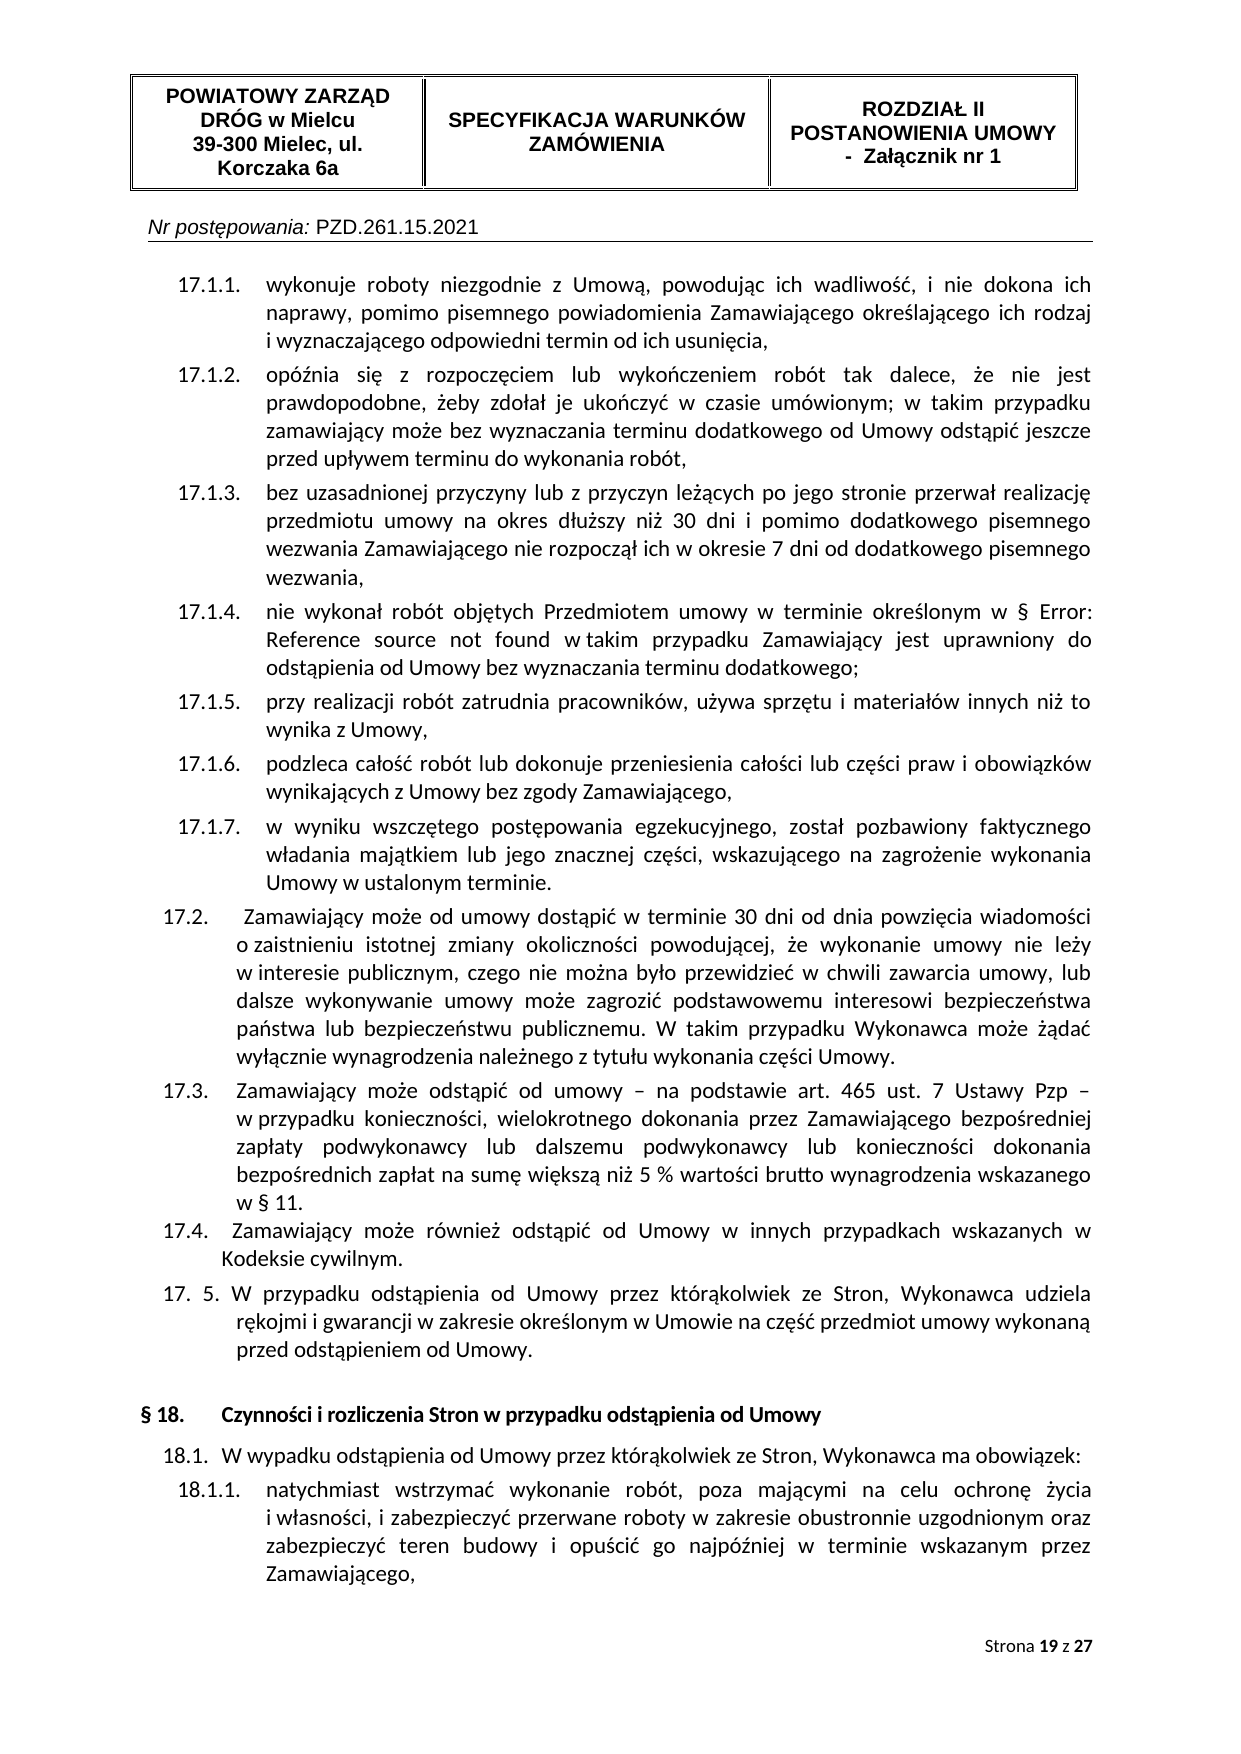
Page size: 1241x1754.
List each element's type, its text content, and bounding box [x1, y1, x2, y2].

text 17.3. Zamawiający może odstąpić od umowy – na podstawie art. 465 ust. 7 Ustawy Pzp – w przypadku konieczności, wielokrotnego dokonania przez Zamawiającego bezpośredniej zapłaty podwykonawcy lub dalszemu podwykonawcy lub konieczności dokonania bezpośrednich zapłat na sumę większą niż 5 % wartości brutto wynagrodzenia wskazanego w § 11. [162, 1076, 1093, 1217]
subtitle wykonuje roboty niezgodnie z Umową, powodując ich wadliwość, i nie dokona ich naprawy, pomimo pisemnego powiadomienia Zamawiającego określającego ich rodzaj i wyznaczającego odpowiedni termin od ich usunięcia, [177, 270, 1093, 354]
subtitle bez uzasadnionej przyczyny lub z przyczyn leżących po jego stronie przerwał realizację przedmiotu umowy na okres dłuższy niż 30 dni i pomimo dodatkowego pisemnego wezwania Zamawiającego nie rozpoczął ich w okresie 7 dni od dodatkowego pisemnego wezwania, [177, 478, 1093, 591]
subtitle 17. 5. W przypadku odstąpienia od Umowy przez którąkolwiek ze Stron, Wykonawca udziela rękojmi i gwarancji w zakresie określonym w Umowie na część przedmiot umowy wykonaną przed odstąpieniem od Umowy. [162, 1279, 1093, 1363]
subtitle podzleca całość robót lub dokonuje przeniesienia całości lub części praw i obowiązków wynikających z Umowy bez zgody Zamawiającego, [177, 749, 1093, 806]
subtitle w wyniku wszczętego postępowania egzekucyjnego, został pozbawiony faktycznego władania majątkiem lub jego znacznej części, wskazującego na zagrożenie wykonania Umowy w ustalonym terminie. [177, 812, 1093, 896]
subtitle W wypadku odstąpienia od Umowy przez którąkolwiek ze Stron, Wykonawca ma obowiązek: [162, 1441, 1093, 1469]
subtitle Czynności i rozliczenia Stron w przypadku odstąpienia od Umowy [162, 1400, 1093, 1428]
subtitle Zamawiający może od umowy dostąpić w terminie 30 dni od dnia powzięcia wiadomości o zaistnieniu istotnej zmiany okoliczności powodującej, że wykonanie umowy nie leży w interesie publicznym, czego nie można było przewidzieć w chwili zawarcia umowy, lub dalsze wykonywanie umowy może zagrozić podstawowemu interesowi bezpieczeństwa państwa lub bezpieczeństwu publicznemu. W takim przypadku Wykonawca może żądać wyłącznie wynagrodzenia należnego z tytułu wykonania części Umowy. [162, 902, 1093, 1070]
subtitle natychmiast wstrzymać wykonanie robót, poza mającymi na celu ochronę życia i własności, i zabezpieczyć przerwane roboty w zakresie obustronnie uzgodnionym oraz zabezpieczyć teren budowy i opuścić go najpóźniej w terminie wskazanym przez Zamawiającego, [177, 1475, 1093, 1587]
text 17.4. Zamawiający może również odstąpić od Umowy w innych przypadkach wskazanych w Kodeksie cywilnym. [162, 1217, 1093, 1273]
subtitle opóźnia się z rozpoczęciem lub wykończeniem robót tak dalece, że nie jest prawdopodobne, żeby zdołał je ukończyć w czasie umówionym; w takim przypadku zamawiający może bez wyznaczania terminu dodatkowego od Umowy odstąpić jeszcze przed upływem terminu do wykonania robót, [177, 360, 1093, 472]
subtitle przy realizacji robót zatrudnia pracowników, używa sprzętu i materiałów innych niż to wynika z Umowy, [177, 687, 1093, 743]
